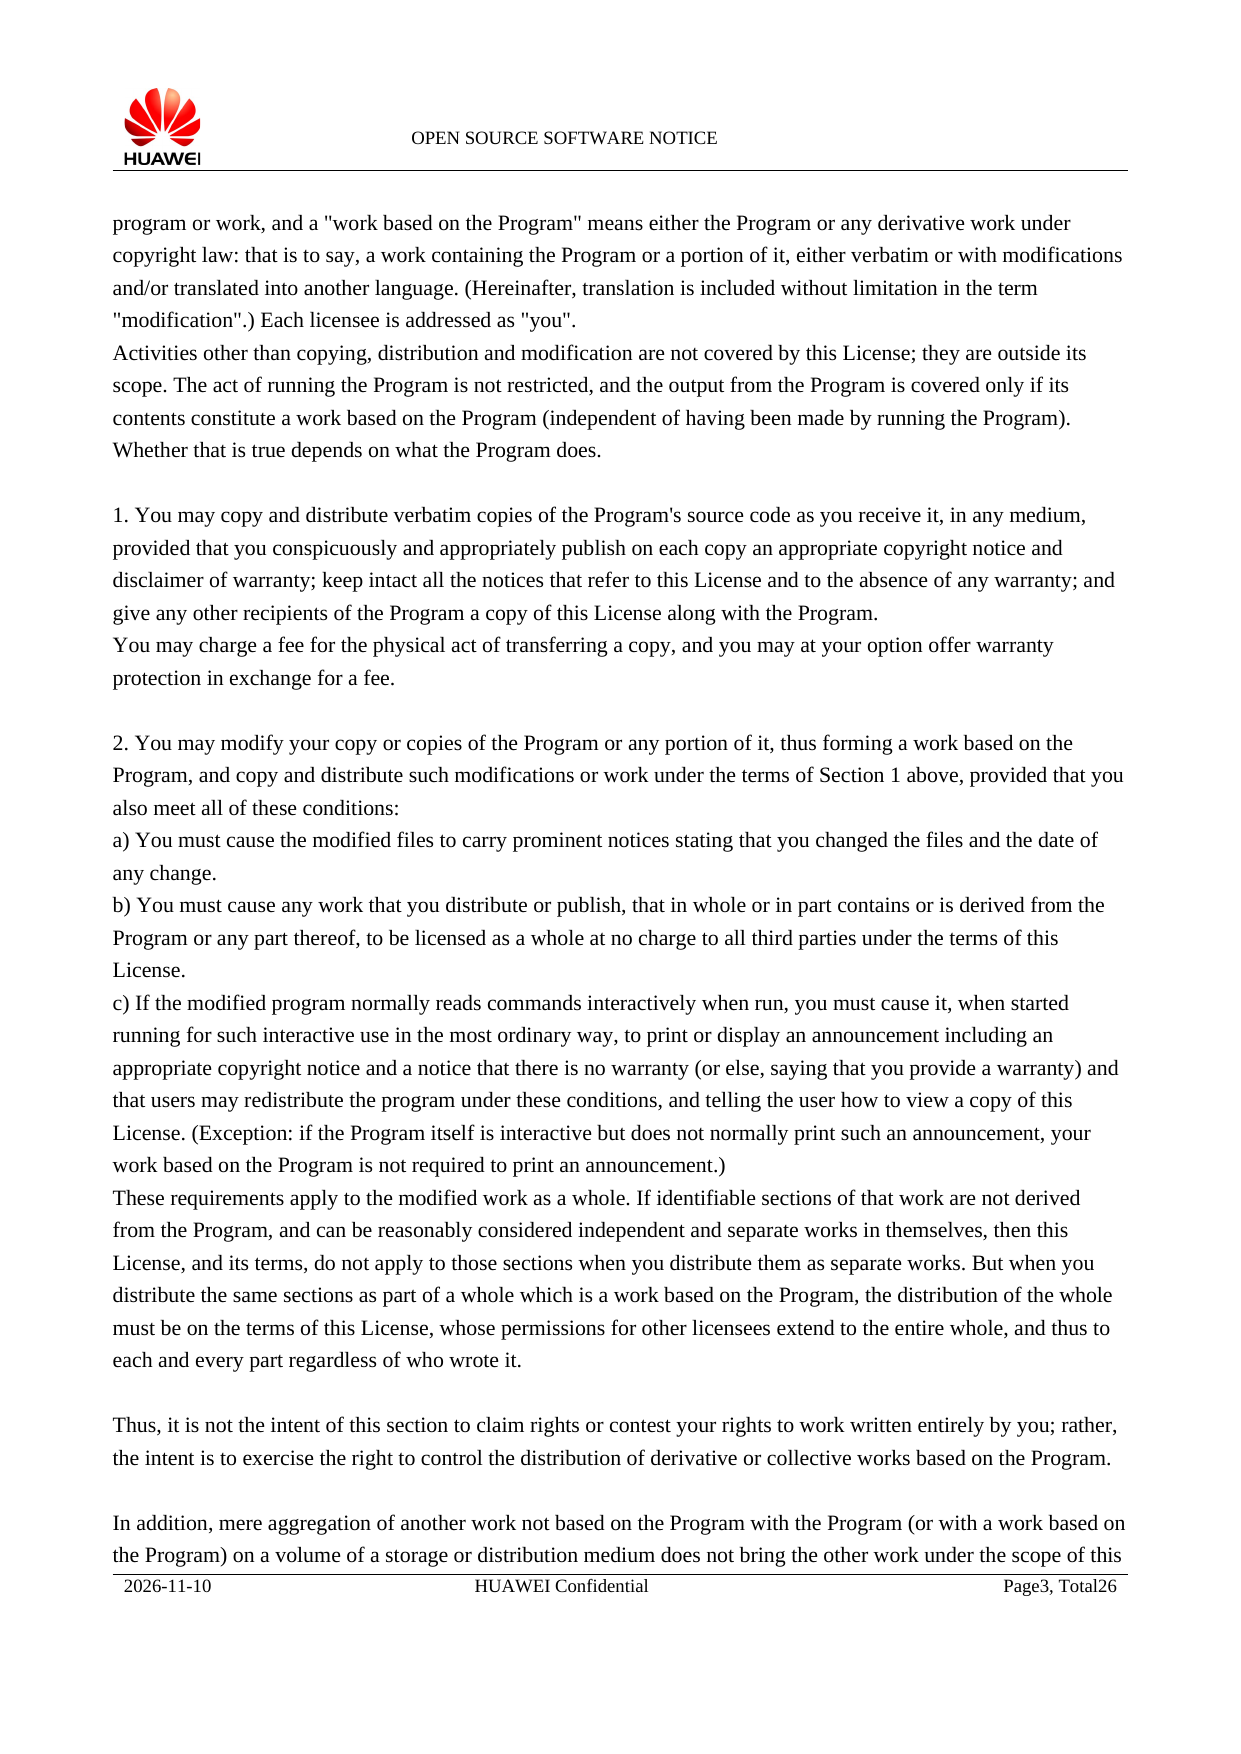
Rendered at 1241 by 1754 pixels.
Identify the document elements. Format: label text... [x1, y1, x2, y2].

text You may charge a fee for the physical act of transferring a copy, and you may at your option offer warranty protection in exchange for a fee. [112, 629, 1128, 694]
text c) If the modified program normally reads commands interactively when run, you must cause it, when started running for such interactive use in the most ordinary way, to print or display an announcement including an appropriate copyright notice and a notice that there is no warranty (or else, saying that you provide a warranty) and that users may redistribute the program under these conditions, and telling the user how to view a copy of this License. (Exception: if the Program itself is interactive but does not normally print such an announcement, your work based on the Program is not required to print an announcement.) [112, 986, 1128, 1181]
text Activities other than copying, distribution and modification are not covered by this License; they are outside its scope. The act of running the Program is not restricted, and the output from the Program is covered only if its contents constitute a work based on the Program (independent of having been made by running the Program). Whether that is true depends on what the Program does. [112, 336, 1128, 466]
text b) You must cause any work that you distribute or publish, that in whole or in part contains or is derived from the Program or any part thereof, to be licensed as a whole at no charge to all third parties under the terms of this License. [112, 889, 1128, 986]
text These requirements apply to the modified work as a whole. If identifiable sections of that work are not derived from the Program, and can be reasonably considered independent and separate works in themselves, then this License, and its terms, do not apply to those sections when you distribute them as separate works. But when you distribute the same sections as part of a whole which is a work based on the Program, the distribution of the whole must be on the terms of this License, whose permissions for other licensees extend to the entire whole, and thus to each and every part regardless of who wrote it. [112, 1181, 1128, 1376]
text Thus, it is not the intent of this section to claim rights or contest your rights to work written entirely by you; rather, the intent is to exercise the right to control the distribution of derivative or collective works based on the Program. [112, 1409, 1128, 1474]
picture [124, 88, 201, 165]
text 2. You may modify your copy or copies of the Program or any portion of it, thus forming a work based on the Program, and copy and distribute such modifications or work under the terms of Section 1 above, provided that you also meet all of these conditions: [112, 726, 1128, 824]
text 1. You may copy and distribute verbatim copies of the Program's source code as you receive it, in any medium, provided that you conspicuously and appropriately publish on each copy an appropriate copyright notice and disclaimer of warranty; keep intact all the notices that refer to this License and to the absence of any warranty; and give any other recipients of the Program a copy of this License along with the Program. [112, 499, 1128, 629]
text a) You must cause the modified files to carry prominent notices stating that you changed the files and the date of any change. [112, 824, 1128, 889]
